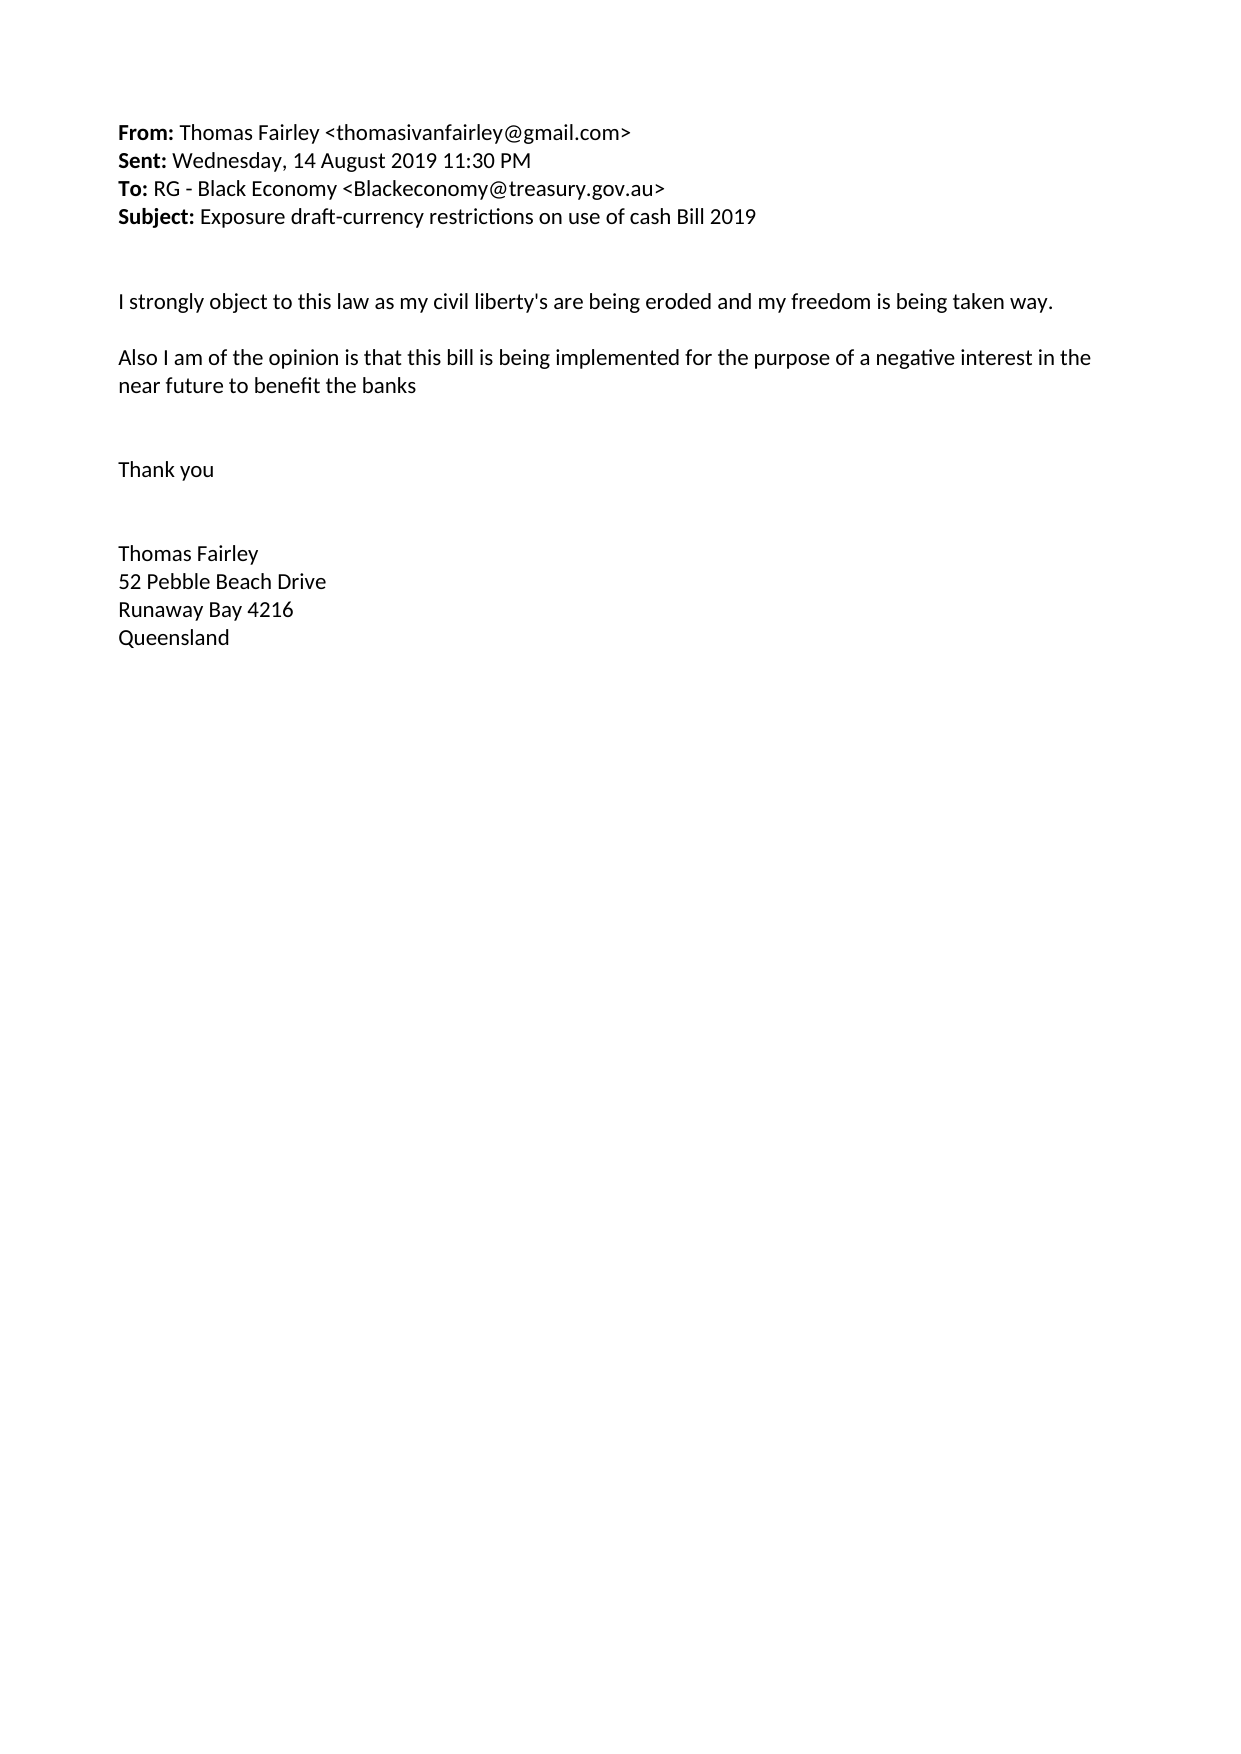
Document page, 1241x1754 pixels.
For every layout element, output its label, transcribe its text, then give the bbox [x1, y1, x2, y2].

text Also I am of the opinion is that this bill is being implemented for the purpose of a negative interest in the near future to benefit the banks [118, 343, 1122, 399]
text Thomas Fairley [118, 539, 1122, 567]
text Runaway Bay 4216 [118, 595, 1122, 623]
text Thank you [118, 455, 1122, 483]
text From: Thomas Fairley <thomasivanfairley@gmail.com> Sent: Wednesday, 14 August 2019 11:30 PM To: RG - Black Economy <Blackeconomy@treasury.gov.au> Subject: Exposure draft-currency restrictions on use of cash Bill 2019 [118, 118, 1122, 230]
text 52 Pebble Beach Drive [118, 567, 1122, 595]
text Queensland [118, 623, 1122, 651]
text I strongly object to this law as my civil liberty's are being eroded and my freedom is being taken way. [118, 259, 1122, 315]
